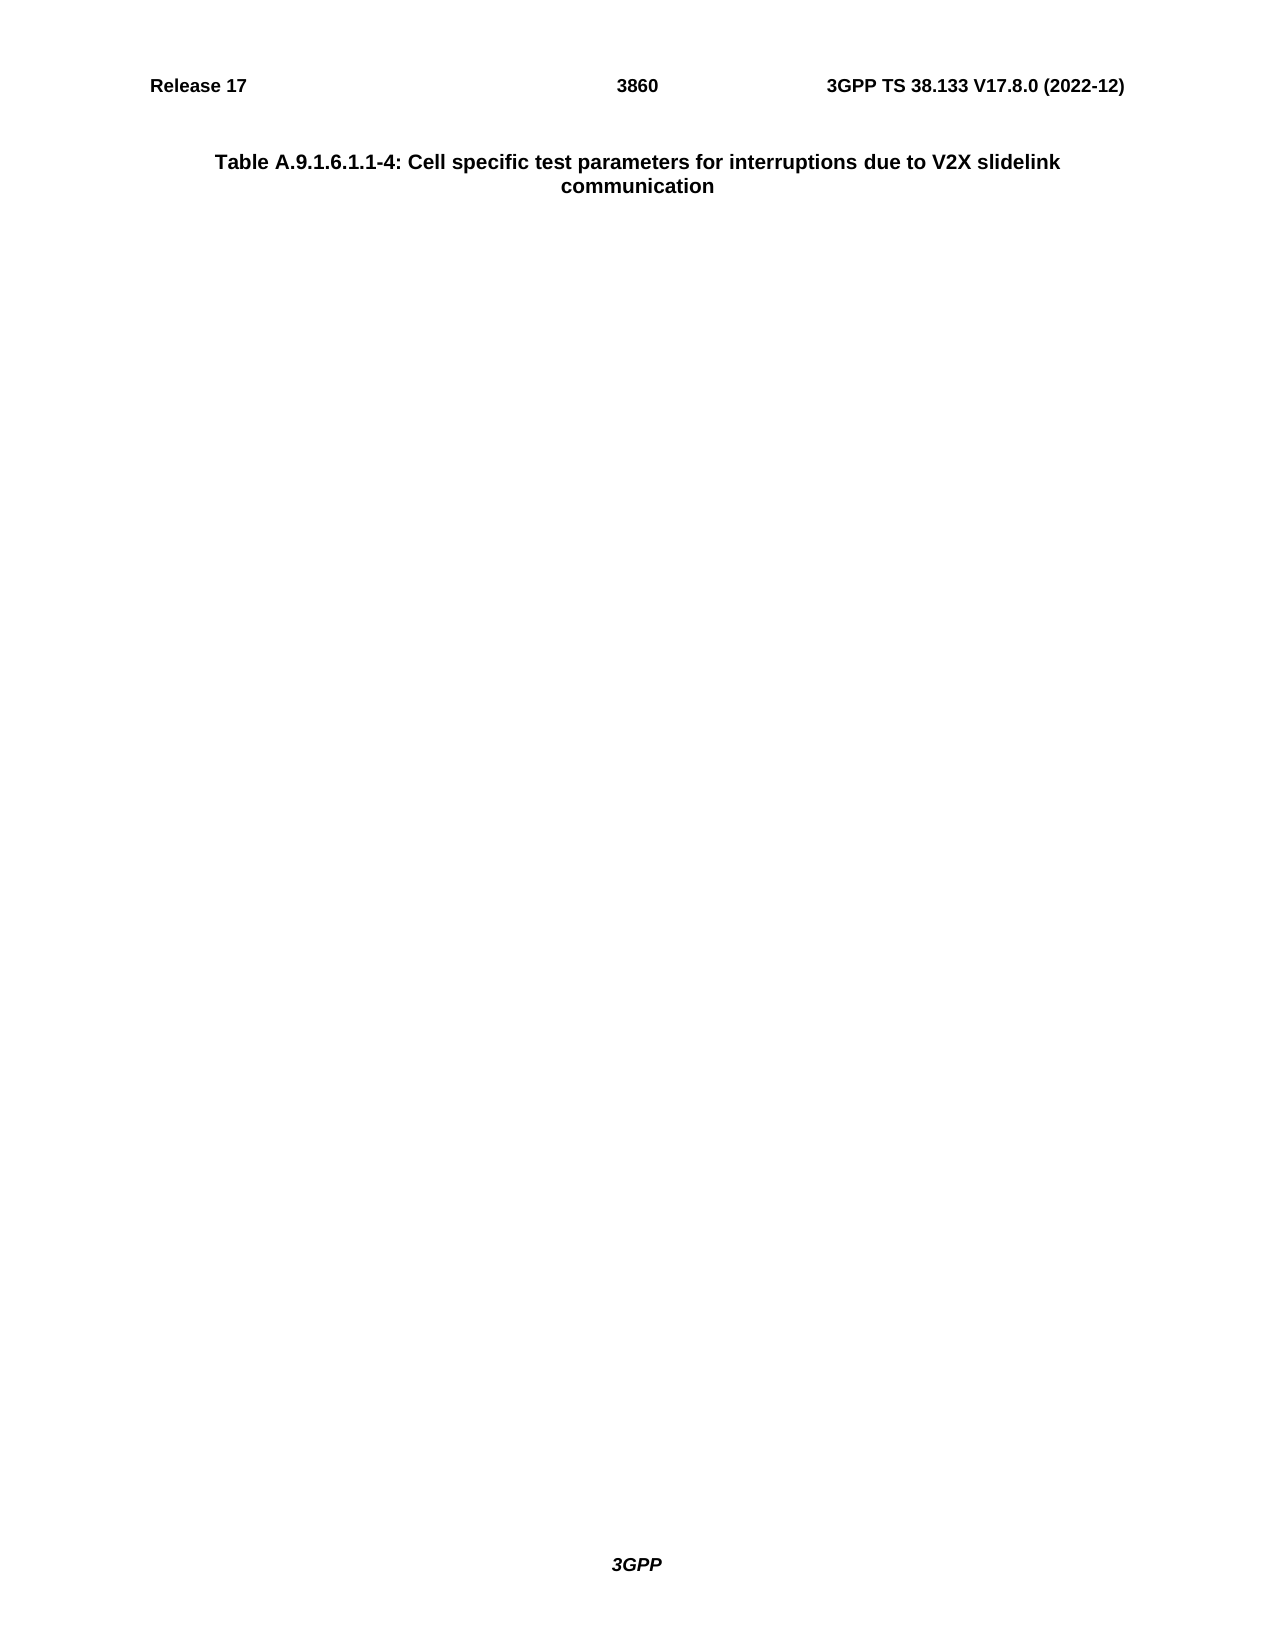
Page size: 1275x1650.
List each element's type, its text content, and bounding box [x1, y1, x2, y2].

text Table A.9.1.6.1.1-4: Cell specific test parameters for interruptions due to V2X slidelink communication [150, 150, 1125, 198]
